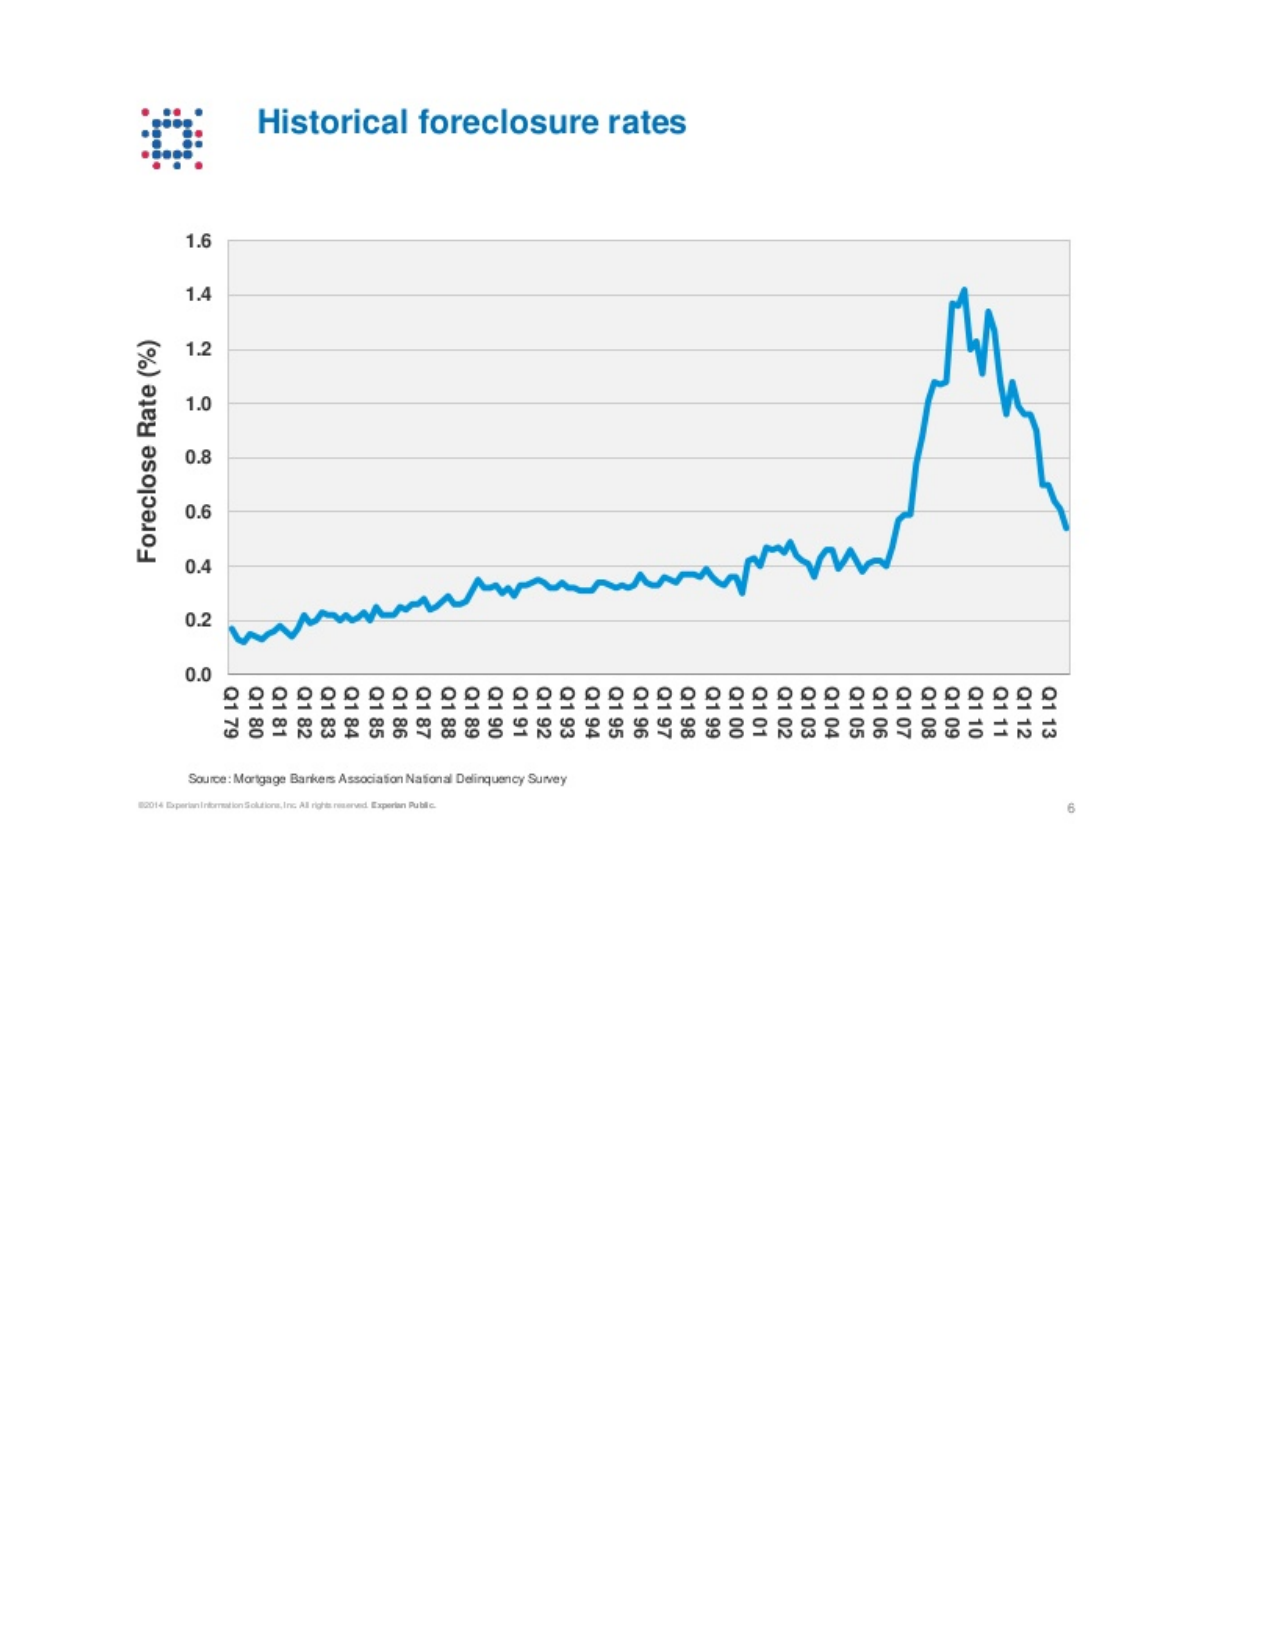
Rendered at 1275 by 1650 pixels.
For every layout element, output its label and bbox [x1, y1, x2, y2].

picture [112, 75, 1110, 824]
